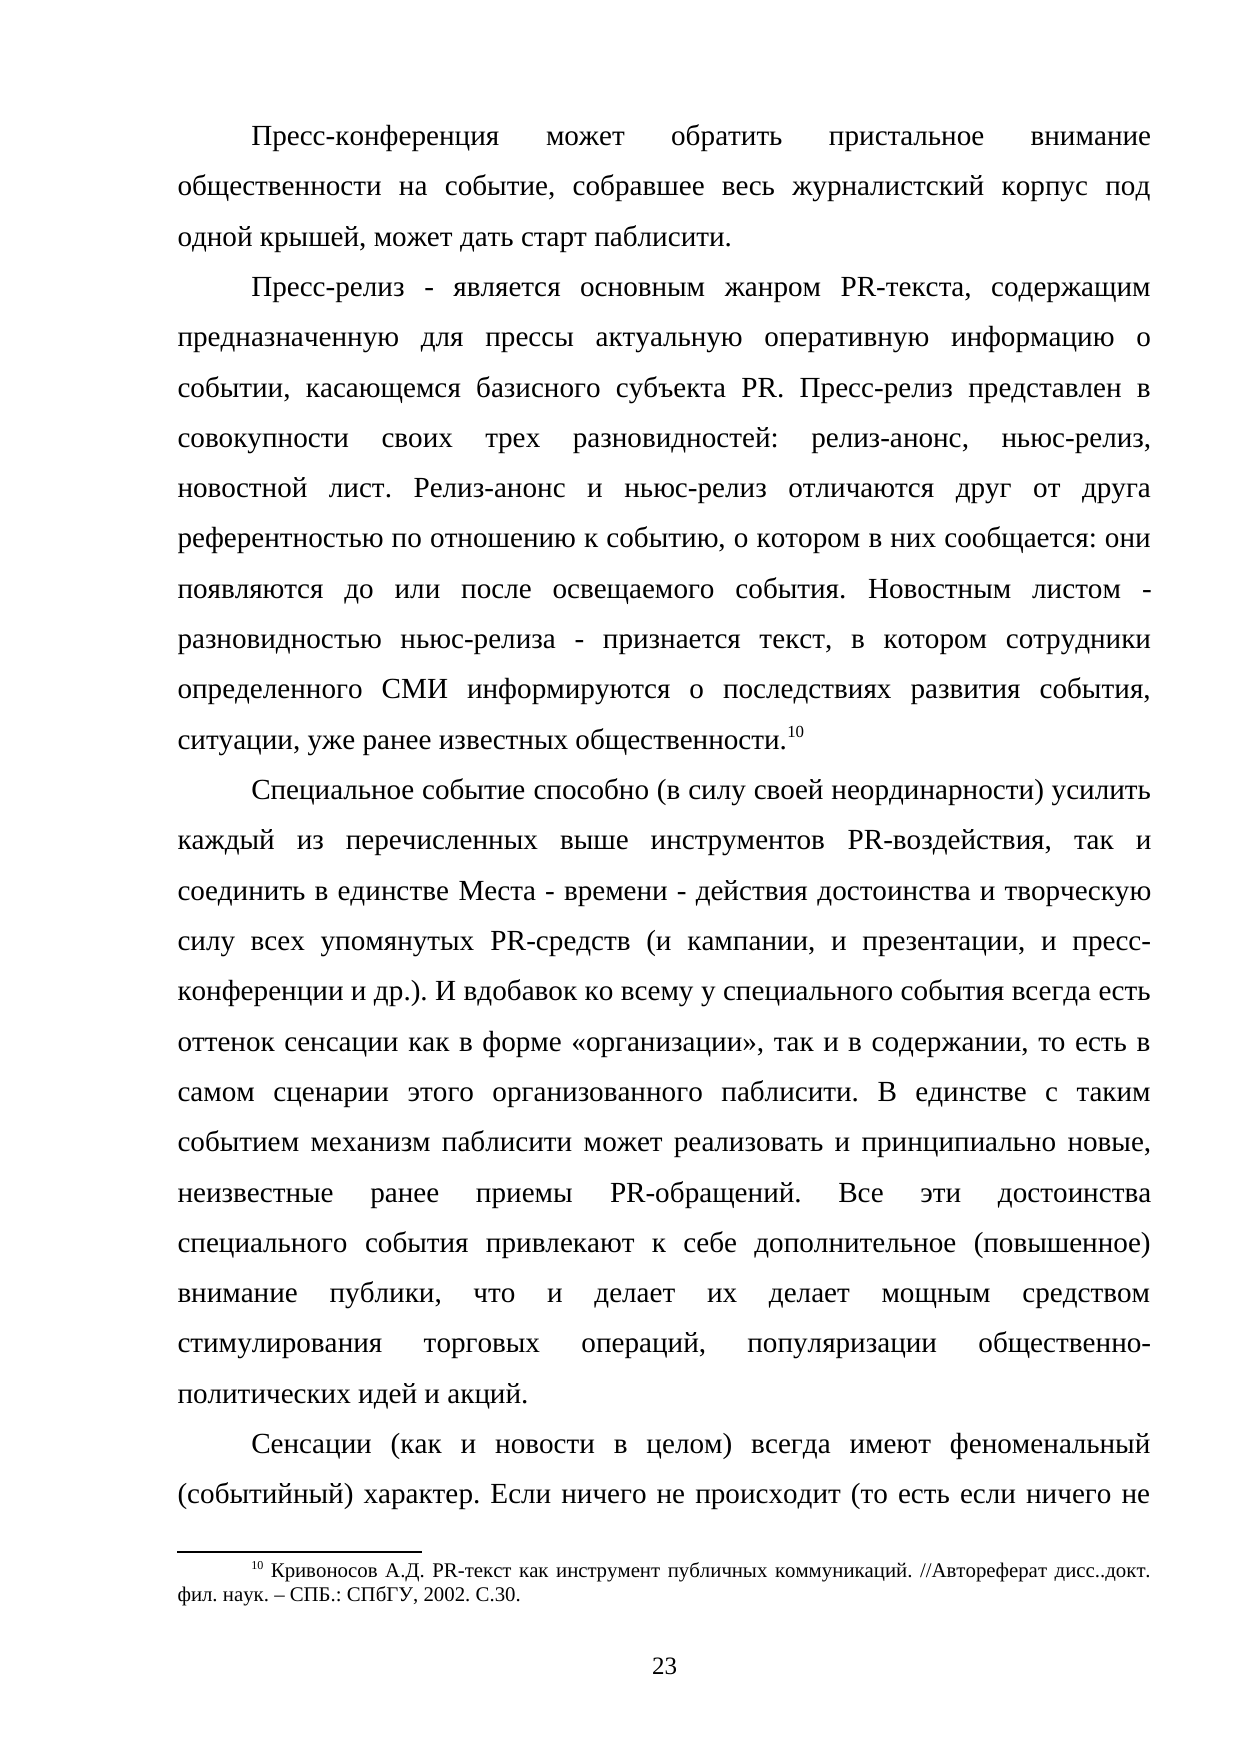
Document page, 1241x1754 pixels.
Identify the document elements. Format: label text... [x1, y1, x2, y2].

text Пресс-конференция может обратить пристальное внимание общественности на событие, собравшее весь журналистский корпус под одной крышей, может дать старт паблисити. [177, 118, 1152, 252]
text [177, 1426, 1152, 1510]
text Пресс-релиз - является основным жанром PR-текста, содержащим предназначенную для прессы актуальную оперативную информацию о событии, касающемся базисного субъекта PR. Пресс-релиз представлен в совокупности своих трех разновидностей: релиз-анонс, ньюс-релиз, новостной лист. Релиз-анонс и ньюс-релиз отличаются друг от друга референтностью по отношению к событию, о котором в них сообщается: они появляются до или после освещаемого события. Новостным листом - разновидностью ньюс-релиза - признается текст, в котором сотрудники определенного СМИ информируются о последствиях развития события, ситуации, уже ранее известных общественности. [177, 269, 1152, 755]
text Специальное событие способно (в силу своей неординарности) усилить каждый из перечисленных выше инструментов PR-воздействия, так и соединить в единстве Места - времени - действия достоинства и творческую силу всех упомянутых PR-средств (и кампании, и презентации, и пресс-конференции и др.). И вдобавок ко всему у специального события всегда есть оттенок сенсации как в форме «организации», так и в содержании, то есть в самом сценарии этого организованного паблисити. В единстве с таким событием механизм паблисити может реализовать и принципиально новые, неизвестные ранее приемы PR-обращений. Все эти достоинства специального события привлекают к себе дополнительное (повышенное) внимание публики, что и делает их делает мощным средством стимулирования торговых операций, популяризации общественно-политических идей и акций. [177, 772, 1152, 1409]
